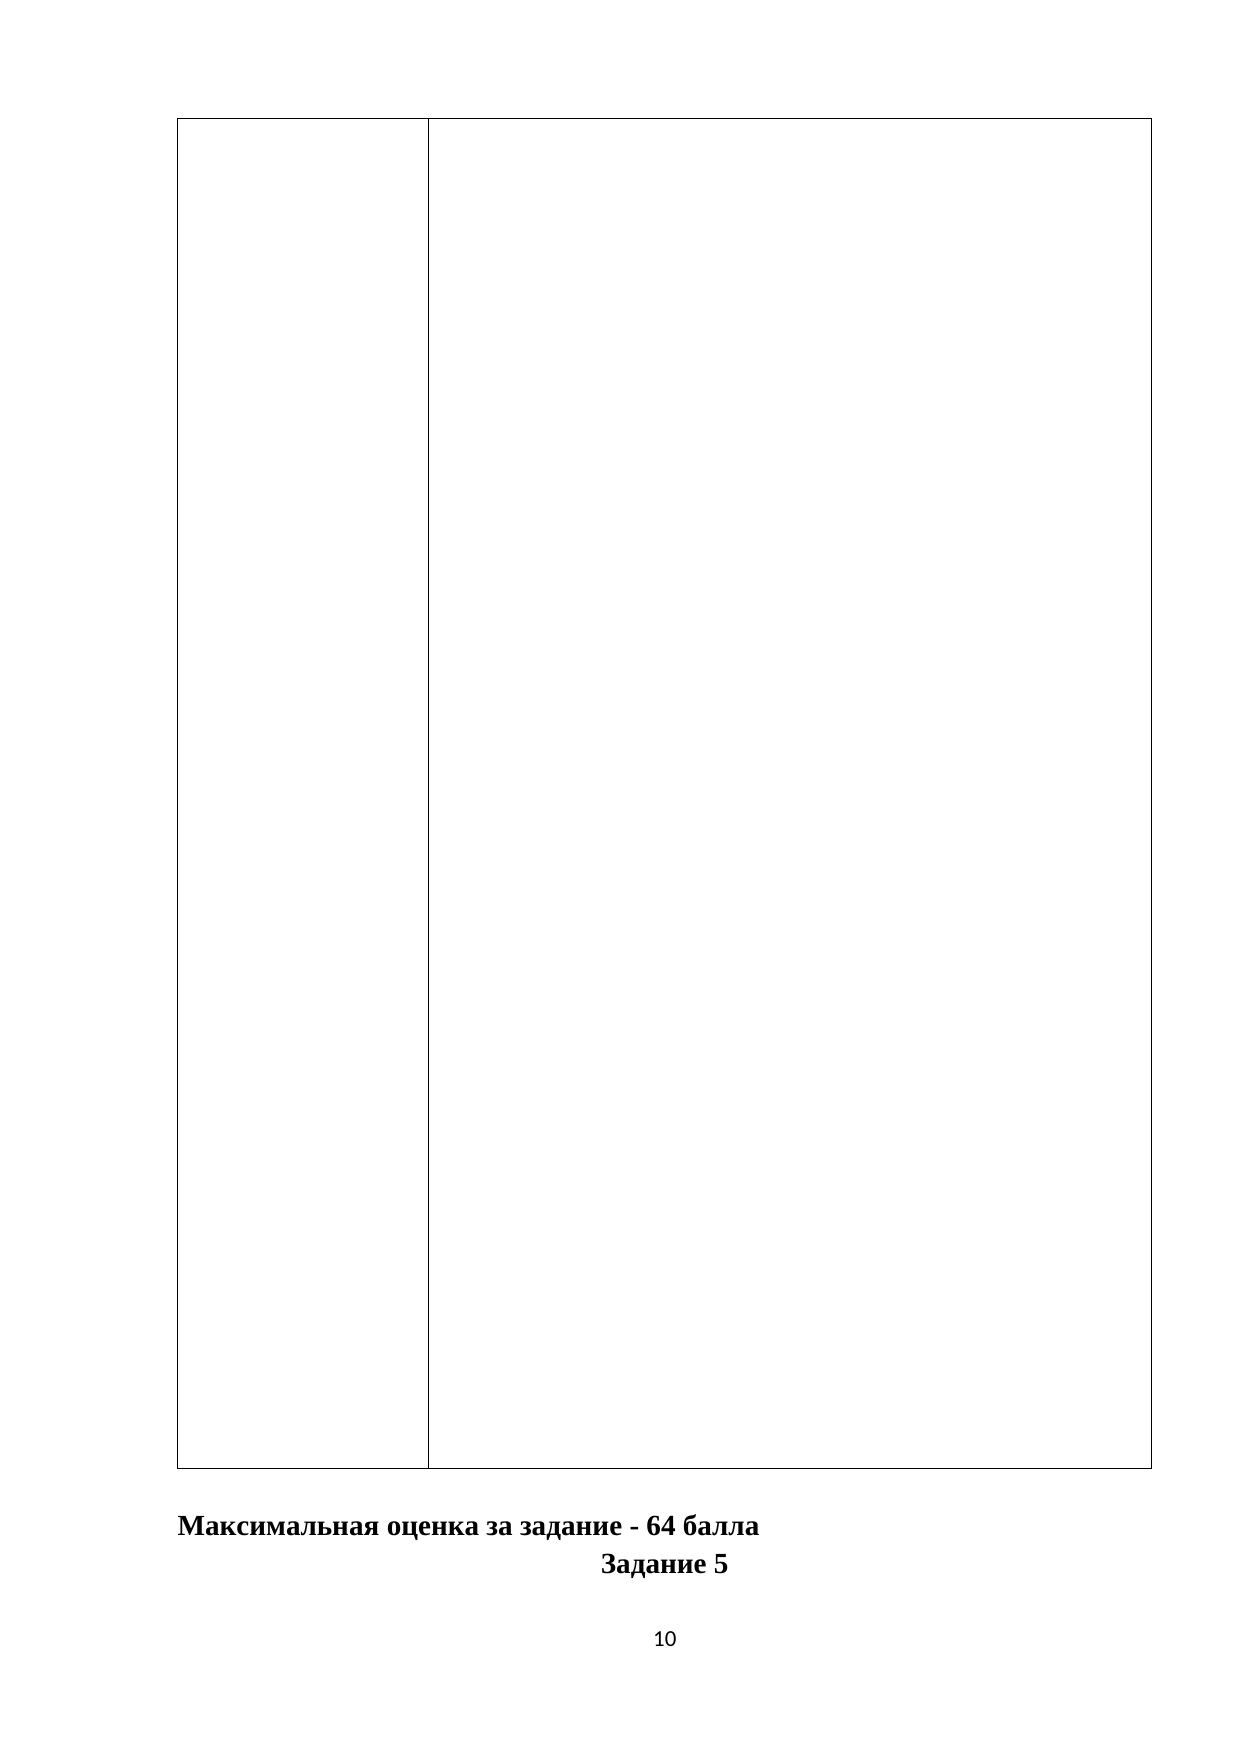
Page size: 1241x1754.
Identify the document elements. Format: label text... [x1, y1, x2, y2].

text Максимальная оценка за задание - 64 балла [177, 1508, 1152, 1541]
table_cell [429, 119, 1151, 1468]
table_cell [178, 119, 428, 1468]
text Задание 5 [177, 1546, 1152, 1580]
